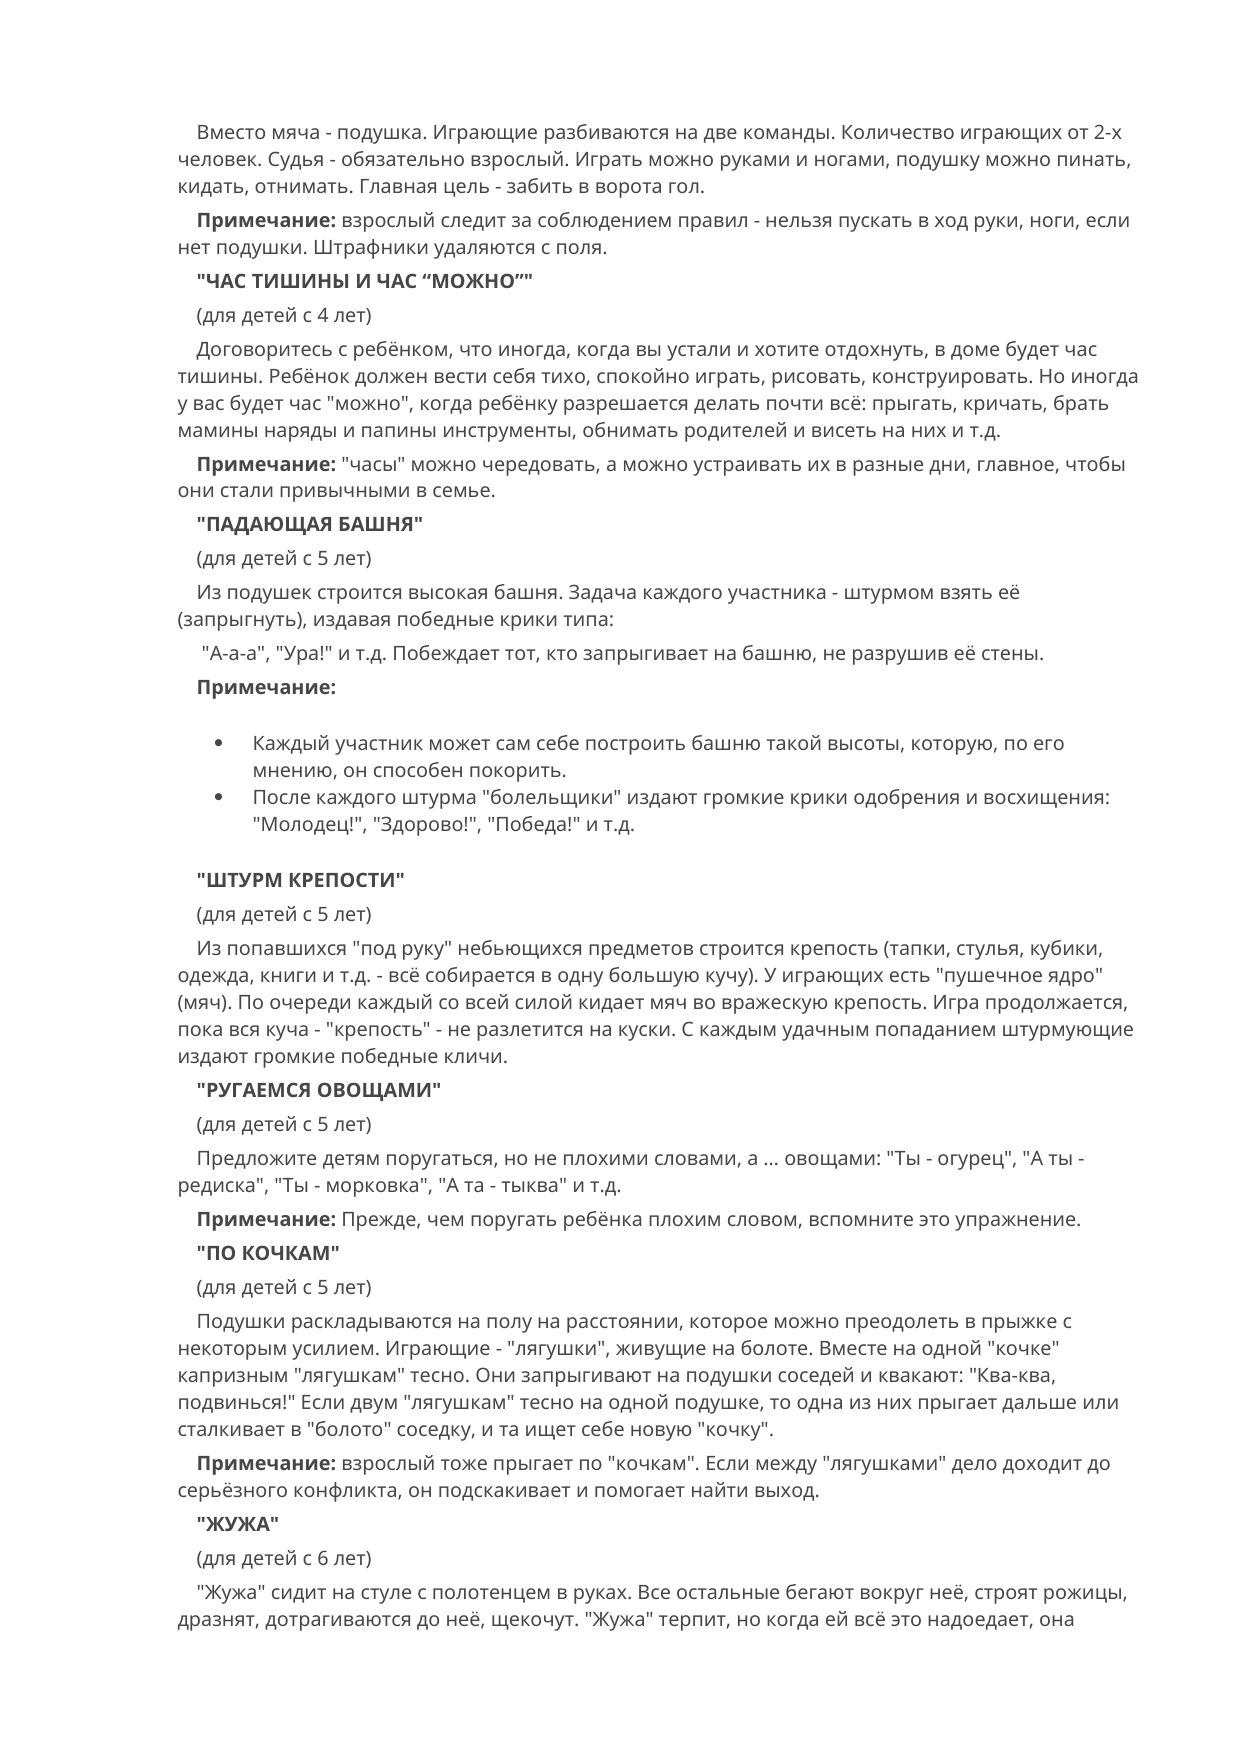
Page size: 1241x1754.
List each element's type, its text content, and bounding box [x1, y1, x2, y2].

text Примечание: [177, 673, 1152, 701]
text (для детей с 6 лет) [177, 1544, 1152, 1571]
text "ПО КОЧКАМ" [177, 1239, 1152, 1266]
text Примечание: "часы" можно чередовать, а можно устраивать их в разные дни, главное, чтобы они стали привычными в семье. [177, 450, 1152, 504]
text Подушки раскладываются на полу на расстоянии, которое можно преодолеть в прыжке с некоторым усилием. Играющие - "лягушки", живущие на болоте. Вместе на одной "кочке" капризным "лягушкам" тесно. Они запрыгивают на подушки соседей и квакают: "Ква-ква, подвинься!" Если двум "лягушкам" тесно на одной подушке, то одна из них прыгает дальше или сталкивает в "болото" соседку, и та ищет себе новую "кочку". [177, 1307, 1152, 1442]
text "ПАДАЮЩАЯ БАШНЯ" [177, 511, 1152, 538]
text Договоритесь с ребёнком, что иногда, когда вы устали и хотите отдохнуть, в доме будет час тишины. Ребёнок должен вести себя тихо, спокойно играть, рисовать, конструировать. Но иногда у вас будет час "можно", когда ребёнку разрешается делать почти всё: прыгать, кричать, брать мамины наряды и папины инструменты, обнимать родителей и висеть на них и т.д. [177, 335, 1152, 443]
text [177, 1578, 1152, 1632]
text "ШТУРМ КРЕПОСТИ" [177, 867, 1152, 894]
text Предложите детям поругаться, но не плохими словами, а … овощами: "Ты - огурец", "А ты - редиска", "Ты - морковка", "А та - тыква" и т.д. [177, 1144, 1152, 1198]
list Каждый участник может сам себе построить башню такой высоты, которую, по его мнению, он способен покорить. [215, 730, 1152, 784]
text Из подушек строится высокая башня. Задача каждого участника - штурмом взять её (запрыгнуть), издавая победные крики типа: [177, 579, 1152, 633]
text Примечание: взрослый тоже прыгает по "кочкам". Если между "лягушками" дело доходит до серьёзного конфликта, он подскакивает и помогает найти выход. [177, 1449, 1152, 1503]
text "ЖУЖА" [177, 1510, 1152, 1537]
text (для детей с 5 лет) [177, 901, 1152, 928]
text "РУГАЕМСЯ ОВОЩАМИ" [177, 1077, 1152, 1103]
text Вместо мяча - подушка. Играющие разбиваются на две команды. Количество играющих от 2-х человек. Судья - обязательно взрослый. Играть можно руками и ногами, подушку можно пинать, кидать, отнимать. Главная цель - забить в ворота гол. [177, 118, 1152, 199]
text (для детей с 4 лет) [177, 301, 1152, 328]
list После каждого штурма "болельщики" издают громкие крики одобрения и восхищения: "Молодец!", "Здорово!", "Победа!" и т.д. [215, 784, 1152, 838]
text (для детей с 5 лет) [177, 545, 1152, 572]
text Примечание: Прежде, чем поругать ребёнка плохим словом, вспомните это упражнение. [177, 1205, 1152, 1232]
text "А-а-а", "Ура!" и т.д. Побеждает тот, кто запрыгивает на башню, не разрушив её стены. [177, 639, 1152, 667]
text (для детей с 5 лет) [177, 1111, 1152, 1137]
text Примечание: взрослый следит за соблюдением правил - нельзя пускать в ход руки, ноги, если нет подушки. Штрафники удаляются с поля. [177, 206, 1152, 260]
text (для детей с 5 лет) [177, 1273, 1152, 1300]
text Из попавшихся "под руку" небьющихся предметов строится крепость (тапки, стулья, кубики, одежда, книги и т.д. - всё собирается в одну большую кучу). У играющих есть "пушечное ядро" (мяч). По очереди каждый со всей силой кидает мяч во вражескую крепость. Игра продолжается, пока вся куча - "крепость" - не разлетится на куски. С каждым удачным попаданием штурмующие издают громкие победные кличи. [177, 935, 1152, 1069]
text "ЧАС ТИШИНЫ И ЧАС “МОЖНО”" [177, 267, 1152, 294]
